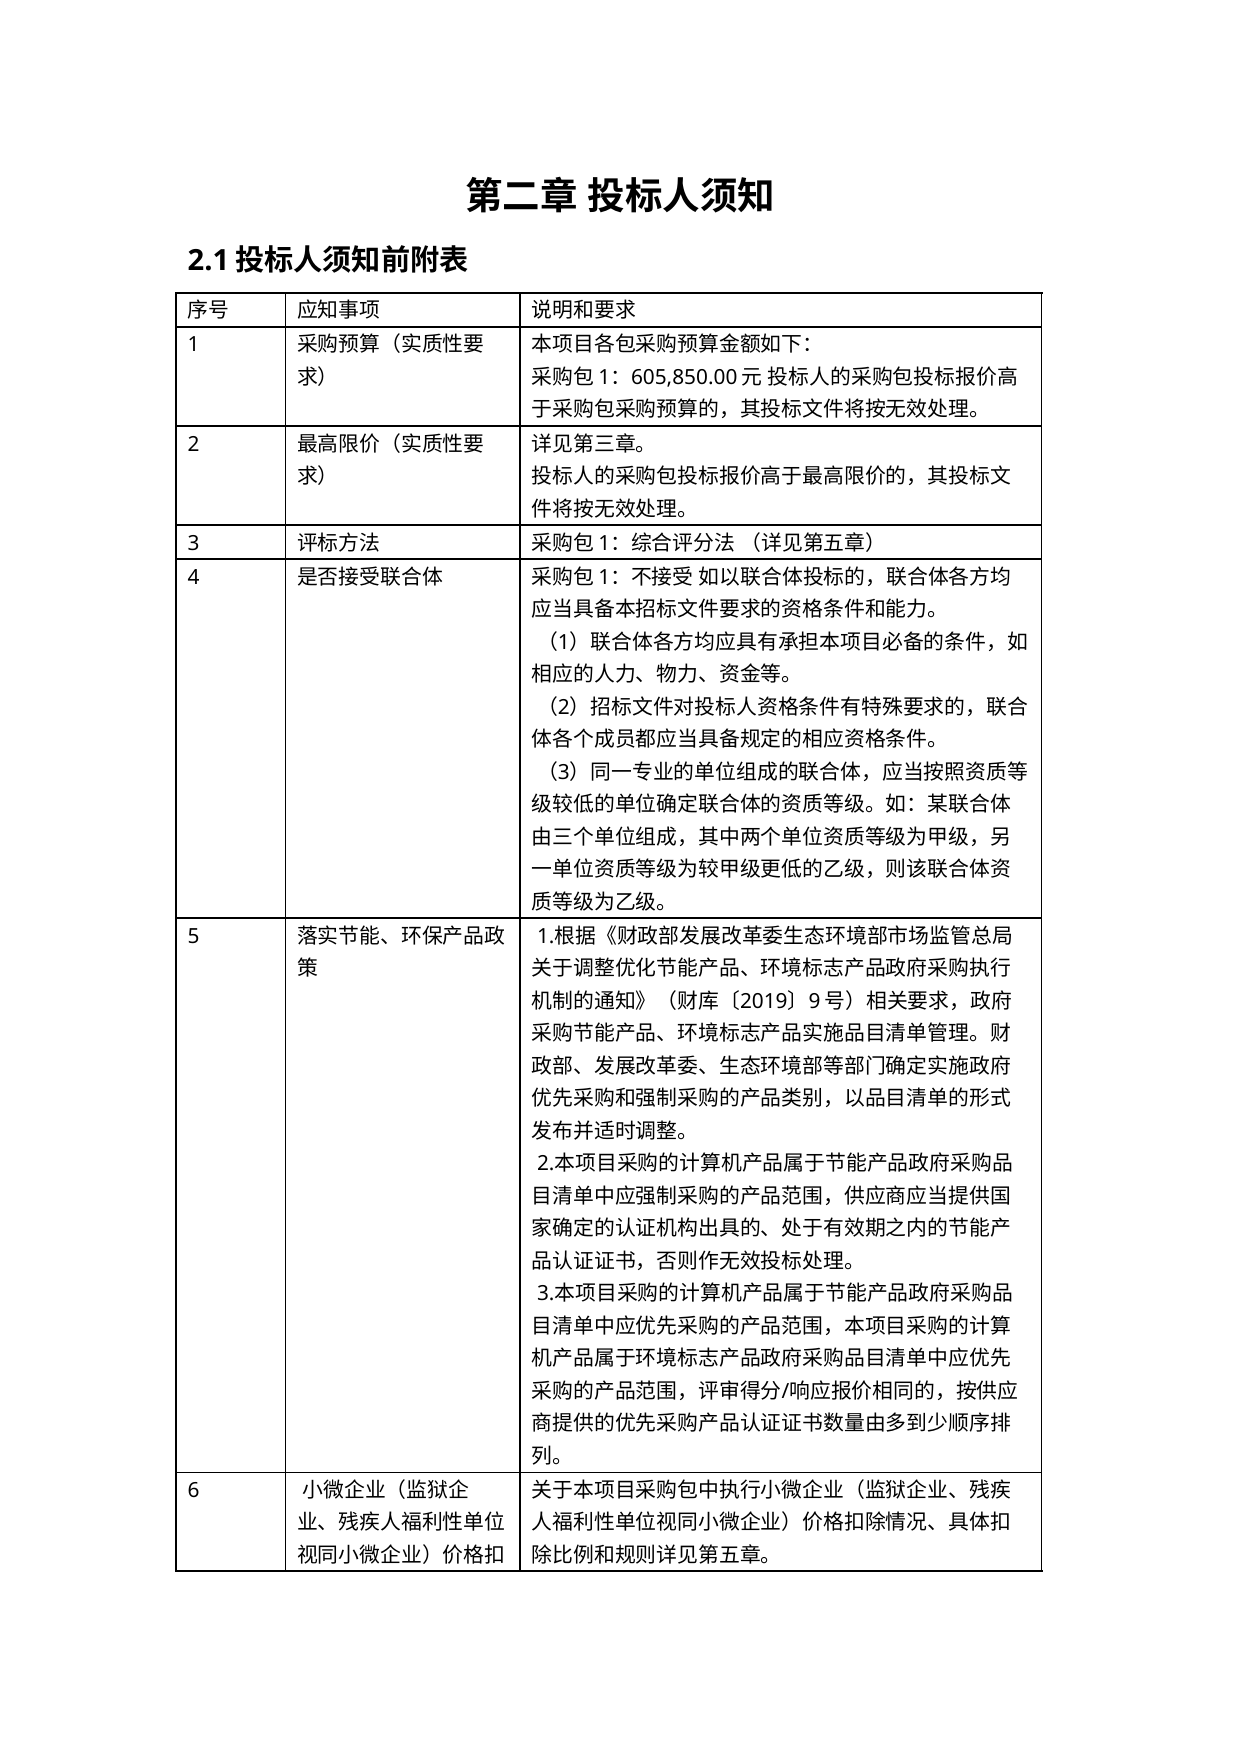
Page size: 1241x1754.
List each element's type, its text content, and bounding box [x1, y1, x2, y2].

table_cell 采购包1：不接受 如以联合体投标的，联合体各方均应当具备本招标文件要求的资格条件和能力。 （1）联合体各方均应具有承担本项目必备的条件，如相应的人力、物力、资金等。 （2）招标文件对投标人资格条件有特殊要求的，联合体各个成员都应当具备规定的相应资格条件。 （3）同一专业的单位组成的联合体，应当按照资质等级较低的单位确定联合体的资质等级。如：某联合体由三个单位组成，其中两个单位资质等级为甲级，另一单位资质等级为较甲级更低的乙级，则该联合体资质等级为乙级。 [521, 560, 1041, 917]
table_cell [521, 1473, 1041, 1570]
table_cell 1.根据《财政部发展改革委生态环境部市场监管总局关于调整优化节能产品、环境标志产品政府采购执行机制的通知》（财库〔2019〕9号）相关要求，政府采购节能产品、环境标志产品实施品目清单管理。财政部、发展改革委、生态环境部等部门确定实施政府优先采购和强制采购的产品类别，以品目清单的形式发布并适时调整。 2.本项目采购的计算机产品属于节能产品政府采购品目清单中应强制采购的产品范围，供应商应当提供国家确定的认证机构出具的、处于有效期之内的节能产品认证证书，否则作无效投标处理。 3.本项目采购的计算机产品属于节能产品政府采购品目清单中应优先采购的产品范围，本项目采购的计算机产品属于环境标志产品政府采购品目清单中应优先采购的产品范围，评审得分/响应报价相同的，按供应商提供的优先采购产品认证证书数量由多到少顺序排列。 [521, 919, 1041, 1471]
table_cell 5 [177, 919, 285, 1471]
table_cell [286, 1473, 519, 1570]
table_cell 评标方法 [286, 526, 519, 558]
table_cell 最高限价（实质性要求） [286, 427, 519, 524]
table_cell 4 [177, 560, 285, 917]
table_cell 3 [177, 526, 285, 558]
table_cell 详见第三章。 投标人的采购包投标报价高于最高限价的，其投标文件将按无效处理。 [521, 427, 1041, 524]
table_cell 本项目各包采购预算金额如下： 采购包1：605,850.00元 投标人的采购包投标报价高于采购包采购预算的，其投标文件将按无效处理。 [521, 328, 1041, 425]
table_cell 采购预算（实质性要求） [286, 328, 519, 425]
table_header 说明和要求 [521, 294, 1041, 326]
table_cell 是否接受联合体 [286, 560, 519, 917]
table_cell 2 [177, 427, 285, 524]
table_cell 落实节能、环保产品政策 [286, 919, 519, 1471]
table_cell 1 [177, 328, 285, 425]
table_cell 6 [177, 1473, 285, 1570]
table_header 序号 [177, 294, 285, 326]
text 第二章 投标人须知 [187, 162, 1053, 227]
text 2.1投标人须知前附表 [187, 227, 1053, 292]
table_header 应知事项 [286, 294, 519, 326]
table_cell 采购包1：综合评分法 （详见第五章） [521, 526, 1041, 558]
